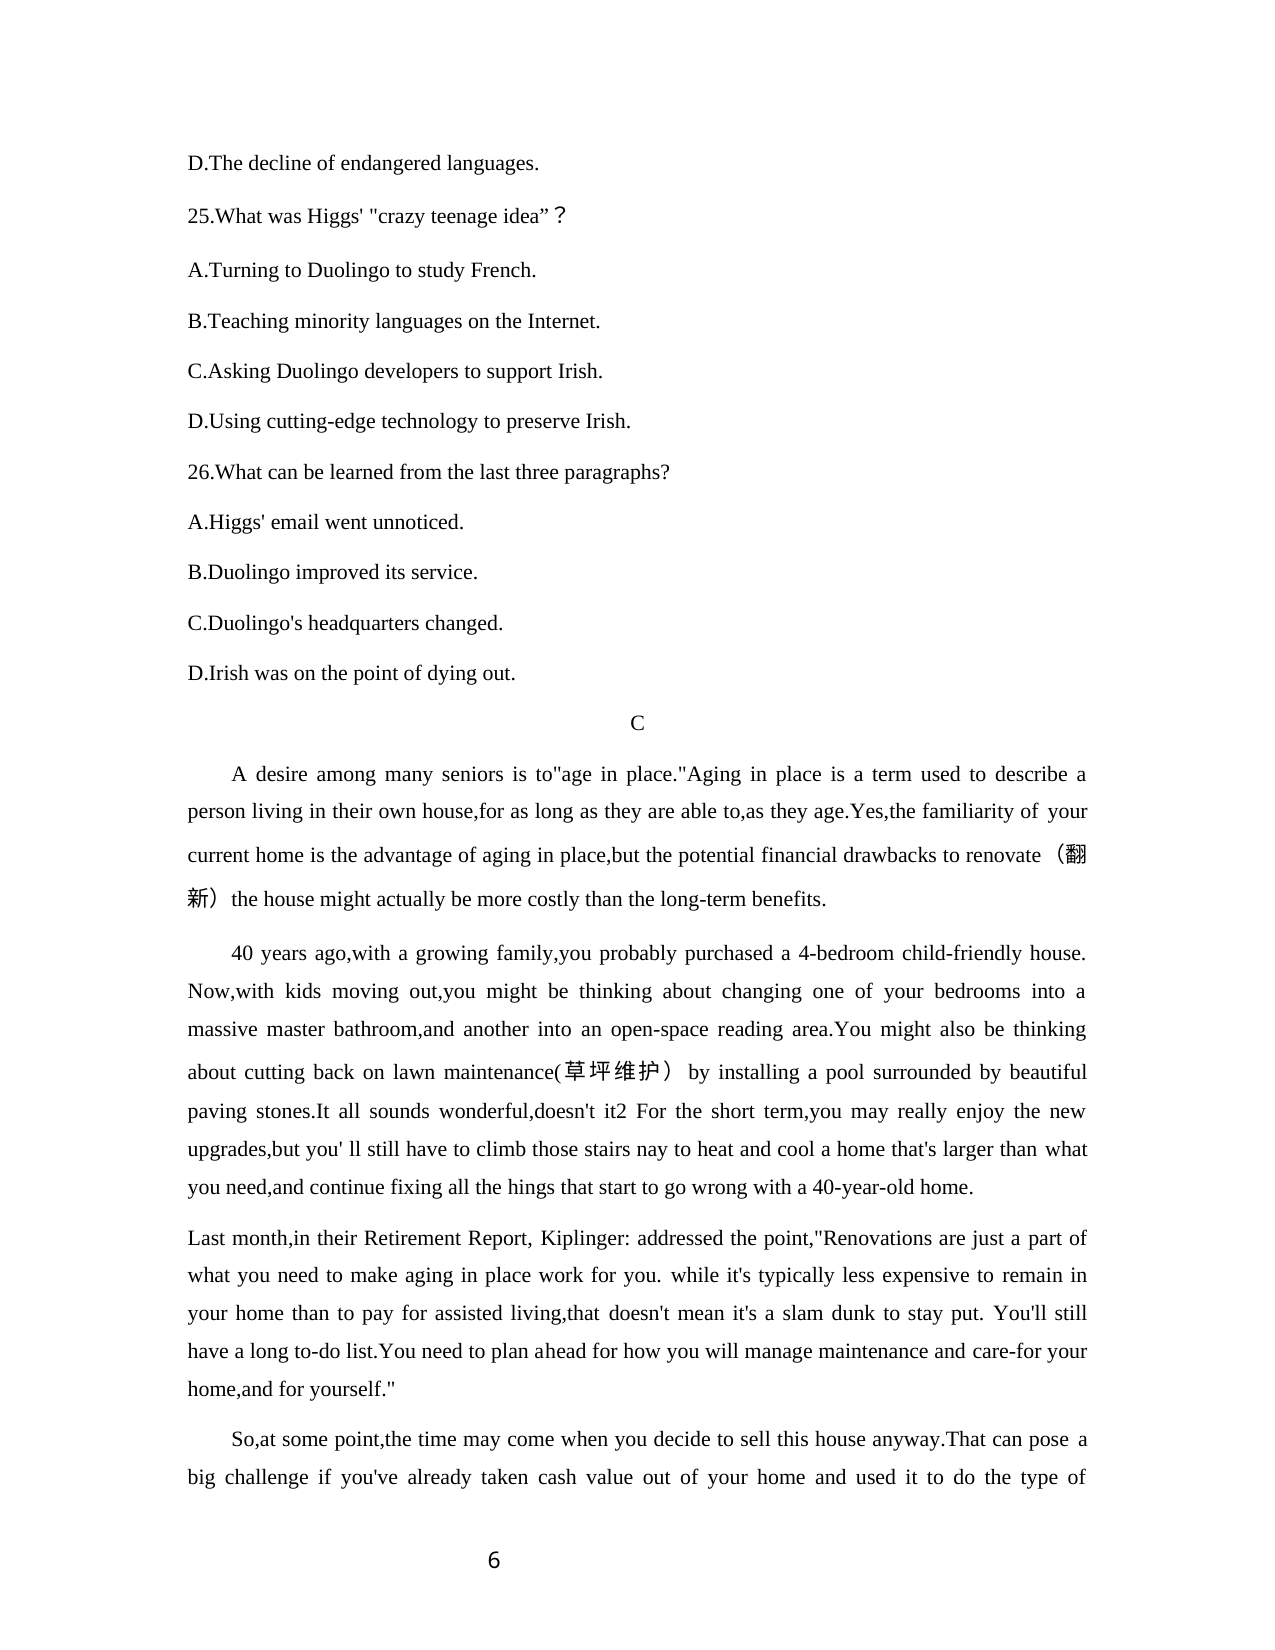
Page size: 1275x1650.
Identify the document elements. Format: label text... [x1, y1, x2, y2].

text D.Irish was on the point of dying out. [187, 660, 1087, 685]
text C.Duolingo's headquarters changed. [187, 610, 1087, 635]
text B.Teaching minority languages on the Internet. [187, 308, 1087, 333]
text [187, 1426, 1087, 1489]
text 25.What was Higgs' "crazy teenage idea”？ [187, 200, 1087, 230]
text D.The decline of endangered languages. [187, 150, 1087, 175]
text D.Using cutting-edge technology to preserve Irish. [187, 408, 1087, 434]
text 26.What can be learned from the last three paragraphs? [187, 459, 1087, 484]
text C.Asking Duolingo developers to support Irish. [187, 358, 1087, 383]
text 40 years ago,with a growing family,you probably purchased a 4-bedroom child-friendly house. Now,with kids moving out,you might be thinking about changing one of your bedrooms into a massive master bathroom,and another into an open-space reading area.You might also be thinking about cutting back on lawn maintenance(草坪维护）by installing a pool surrounded by beautiful paving stones.It all sounds wonderful,doesn't it2 For the short term,you may really enjoy the new upgrades,but you' ll still have to climb those stairs nay to heat and cool a home that's larger than what you need,and continue fixing all the hings that start to go wrong with a 40-year-old home. [187, 940, 1087, 1199]
text Last month,in their Retirement Report, Kiplinger: addressed the point,"Renovations are just a part of what you need to make aging in place work for you. while it's typically less expensive to remain in your home than to pay for assisted living,that doesn't mean it's a slam dunk to stay put. You'll still have a long to-do list.You need to plan ahead for how you will manage maintenance and care-for your home,and for yourself." [187, 1224, 1087, 1401]
text A desire among many seniors is to"age in place."Aging in place is a term used to describe a person living in their own house,for as long as they are able to,as they age.Yes,the familiarity of your current home is the advantage of aging in place,but the potential financial drawbacks to renovate（翻新）the house might actually be more costly than the long-term benefits. [187, 761, 1087, 913]
text A.Turning to Duolingo to study French. [187, 257, 1087, 283]
text A.Higgs' email went unnoticed. [187, 509, 1087, 534]
text C [187, 710, 1087, 736]
text B.Duolingo improved its service. [187, 559, 1087, 584]
